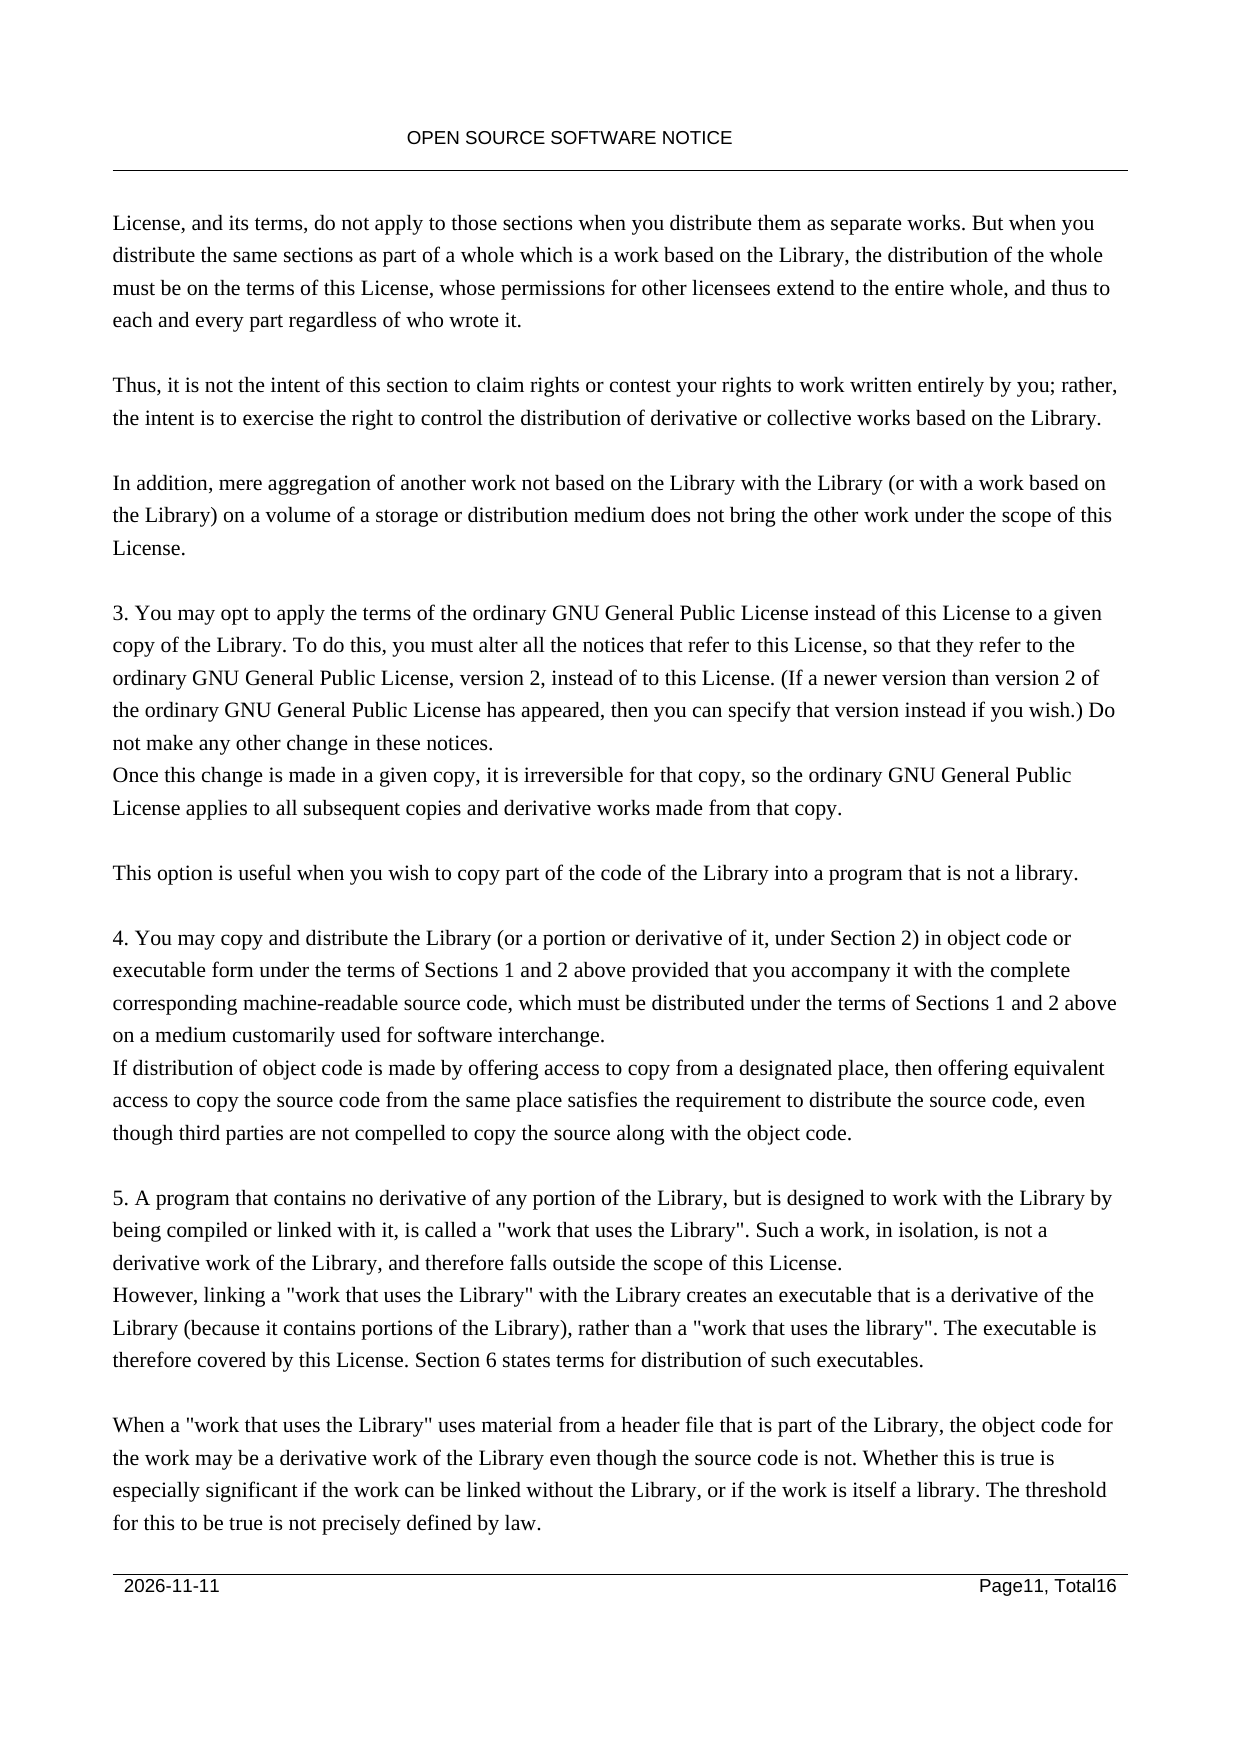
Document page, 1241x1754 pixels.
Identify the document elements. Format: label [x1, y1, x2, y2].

text [112, 206, 1128, 1539]
